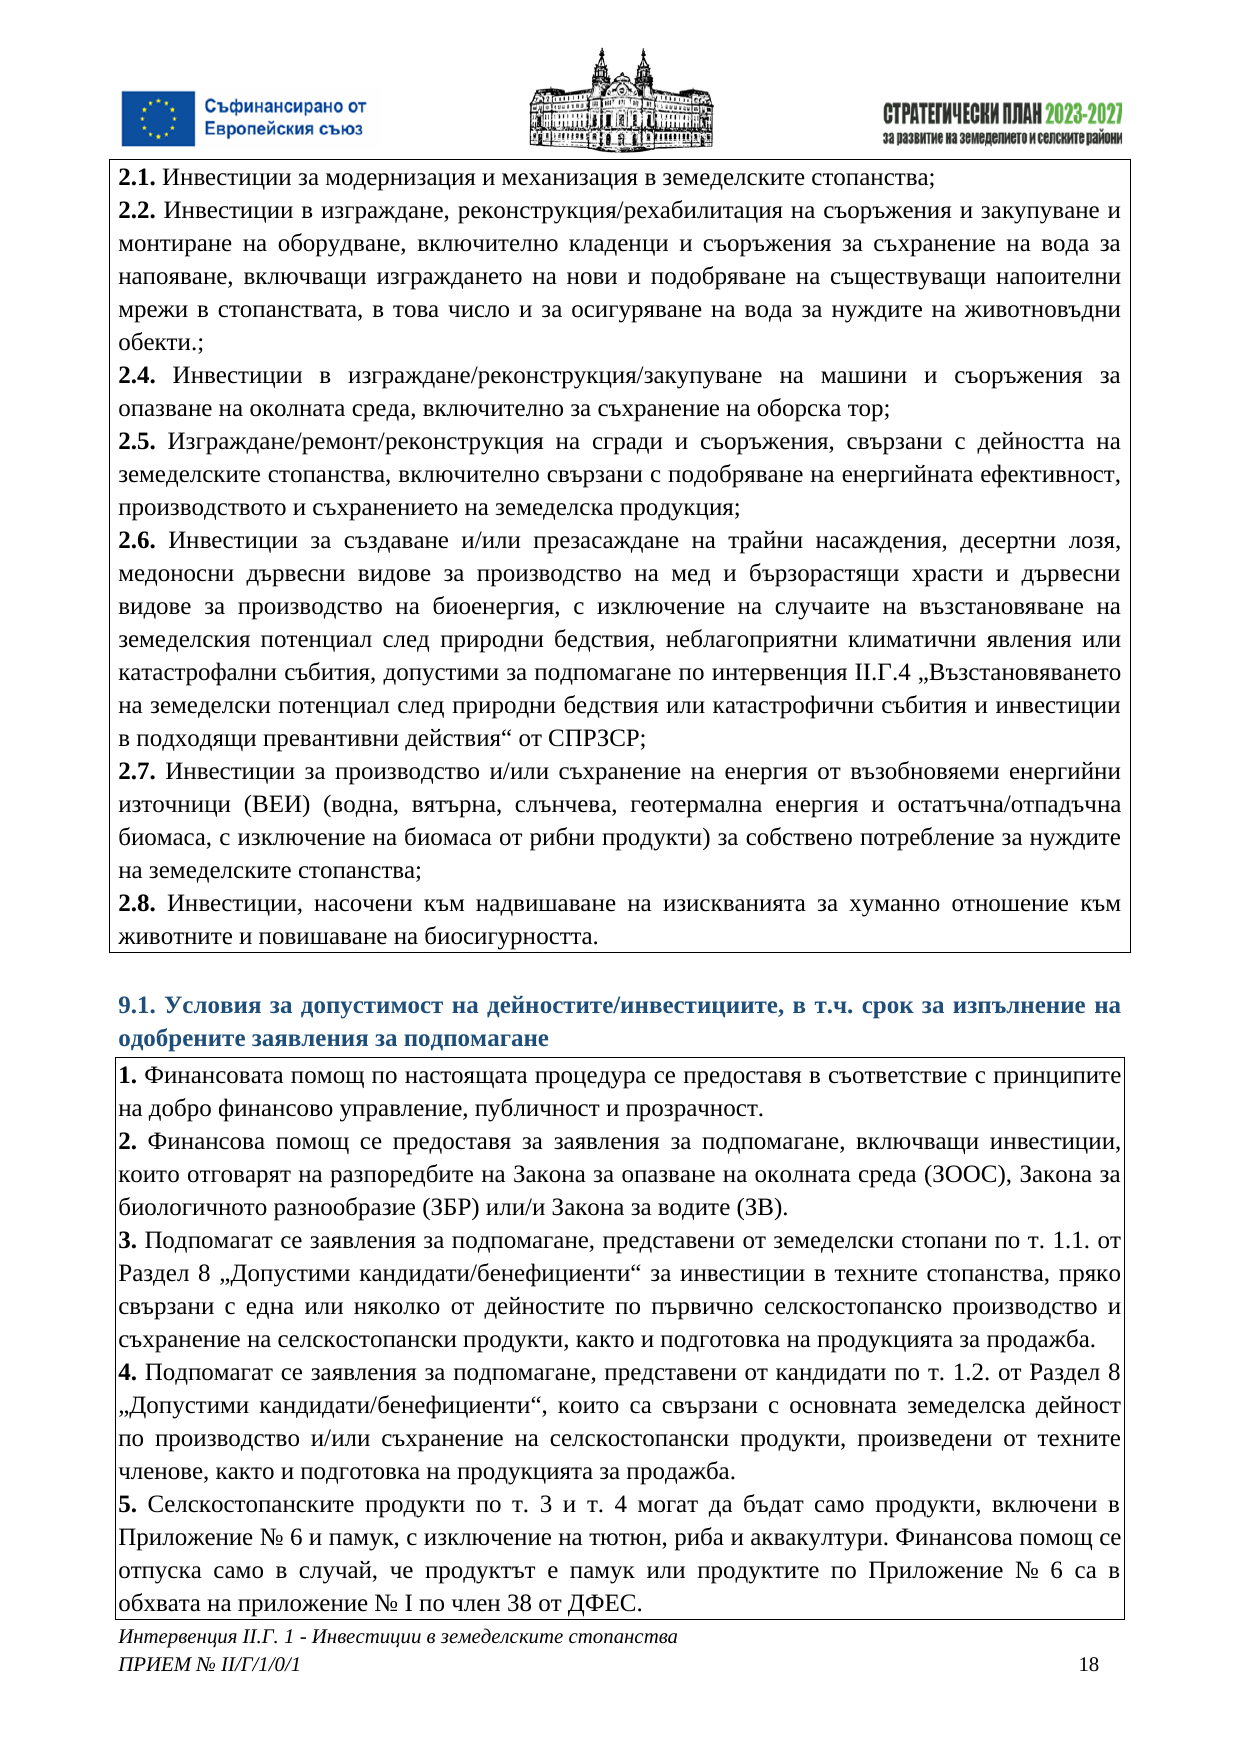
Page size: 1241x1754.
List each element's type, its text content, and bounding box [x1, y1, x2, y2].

text 2.8. Инвестиции, насочени към надвишаване на изискванията за хуманно отношение към животните и повишаване на биосигурността. [110, 885, 1130, 952]
text 9.1. Условия за допустимост на дейностите/инвестициите, в т.ч. срок за изпълнение на одобрените заявления за подпомагане [118, 991, 1122, 1052]
text 2.2. Инвестиции в изграждане, реконструкция/рехабилитация на съоръжения и закупуване и монтиране на оборудване, включително кладенци и съоръжения за съхранение на вода за напояване, включващи изграждането на нови и подобряване на съществуващи напоителни мрежи в стопанствата, в това число и за осигуряване на вода за нуждите на животновъдни обекти.; [110, 192, 1130, 356]
text 1. Финансовата помощ по настоящата процедура се предоставя в съответствие с принципите на добро финансово управление, публичност и прозрачност. [116, 1058, 1124, 1121]
text 2.7. Инвестиции за производство и/или съхранение на енергия от възобновяеми енергийни източници (ВЕИ) (водна, вятърна, слънчева, геотермална енергия и остатъчна/отпадъчна биомаса, с изключение на биомаса от рибни продукти) за собствено потребление за нуждите на земеделските стопанства; [110, 753, 1130, 884]
text 2.6. Инвестиции за създаване и/или презасаждане на трайни насаждения, десертни лозя, медоносни дървесни видове за производство на мед и бързорастящи храсти и дървесни видове за производство на биоенергия, с изключение на случаите на възстановяване на земеделския потенциал след природни бедствия, неблагоприятни климатични явления или катастрофални събития, допустими за подпомагане по интервенция ІІ.Г.4 „Възстановяването на земеделски потенциал след природни бедствия или катастрофични събития и инвестиции в подходящи превантивни действия“ от СПРЗСР; [110, 522, 1130, 752]
text 2.5. Изграждане/ремонт/реконструкция на сгради и съоръжения, свързани с дейността на земеделските стопанства, включително свързани с подобряване на енергийната ефективност, производството и съхранението на земеделска продукция; [110, 423, 1130, 521]
text 2.1. Инвестиции за модернизация и механизация в земеделските стопанства; [110, 160, 1130, 191]
text 4. Подпомагат се заявления за подпомагане, представени от кандидати по т. 1.2. от Раздел 8 „Допустими кандидати/бенефициенти“, които са свързани с основната земеделска дейност по производство и/или съхранение на селскостопански продукти, произведени от техните членове, както и подготовка на продукцията за продажба. [116, 1354, 1124, 1485]
picture [118, 44, 1123, 159]
text 2. Финансова помощ се предоставя за заявления за подпомагане, включващи инвестиции, които отговарят на разпоредбите на Закона за опазване на околната среда (ЗООС), Закона за биологичното разнообразие (ЗБР) или/и Закона за водите (ЗВ). [116, 1123, 1124, 1221]
text 2.4. Инвестиции в изграждане/реконструкция/закупуване на машини и съоръжения за опазване на околната среда, включително за съхранение на оборска тор; [110, 357, 1130, 422]
text 5. Селскостопанските продукти по т. 3 и т. 4 могат да бъдат само продукти, включени в Приложение № 6 и памук, с изключение на тютюн, риба и аквакултури. Финансова помощ се отпуска само в случай, че продуктът е памук или продуктите по Приложение № 6 са в обхвата на приложение № I по член 38 от ДФЕС. [116, 1486, 1124, 1619]
text 3. Подпомагат се заявления за подпомагане, представени от земеделски стопани по т. 1.1. от Раздел 8 „Допустими кандидати/бенефициенти“ за инвестиции в техните стопанства, пряко свързани с една или няколко от дейностите по първично селскостопанско производство и съхранение на селскостопански продукти, както и подготовка на продукцията за продажба. [116, 1222, 1124, 1353]
